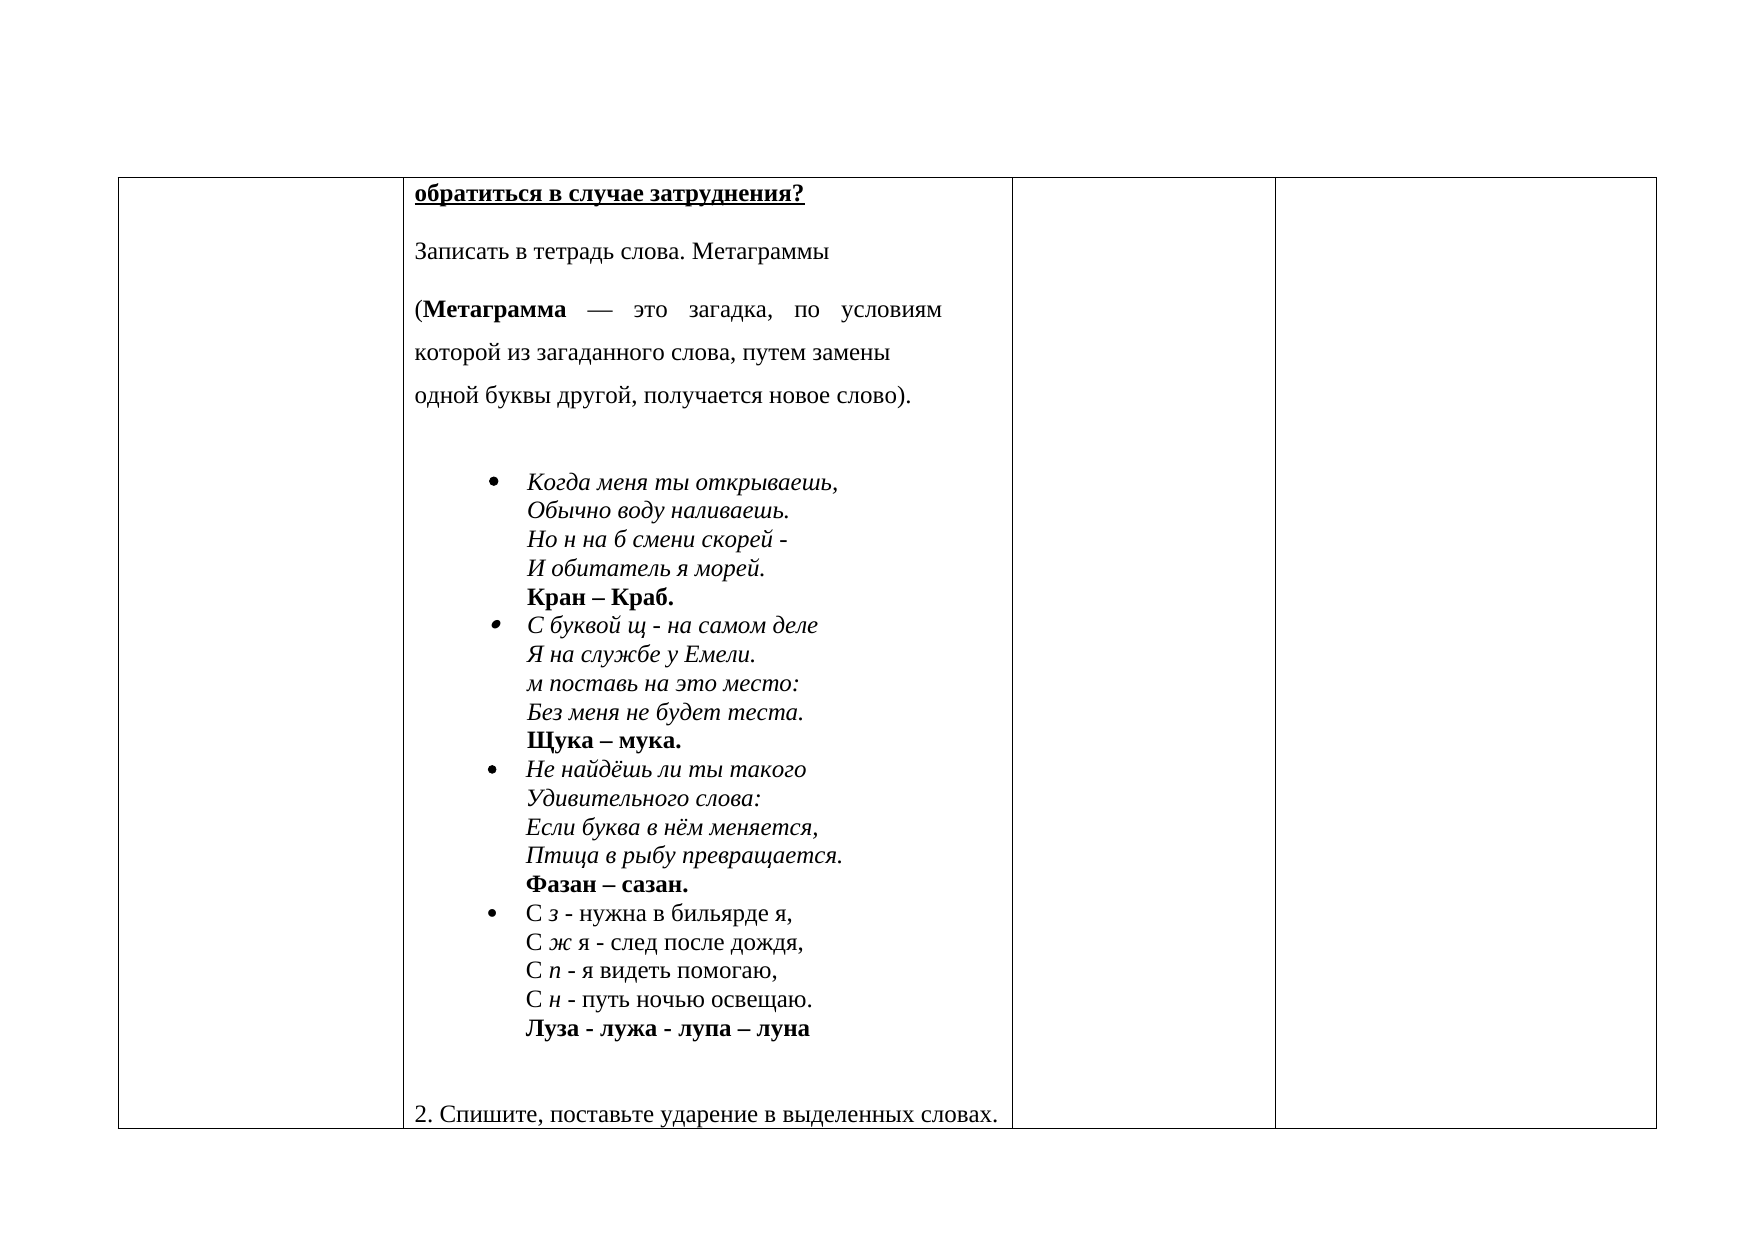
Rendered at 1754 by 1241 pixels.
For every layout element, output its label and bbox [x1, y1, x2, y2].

table_cell [404, 178, 1012, 1128]
table_cell [1013, 178, 1275, 1128]
table_cell [1276, 178, 1656, 1128]
table_cell [119, 178, 403, 1128]
